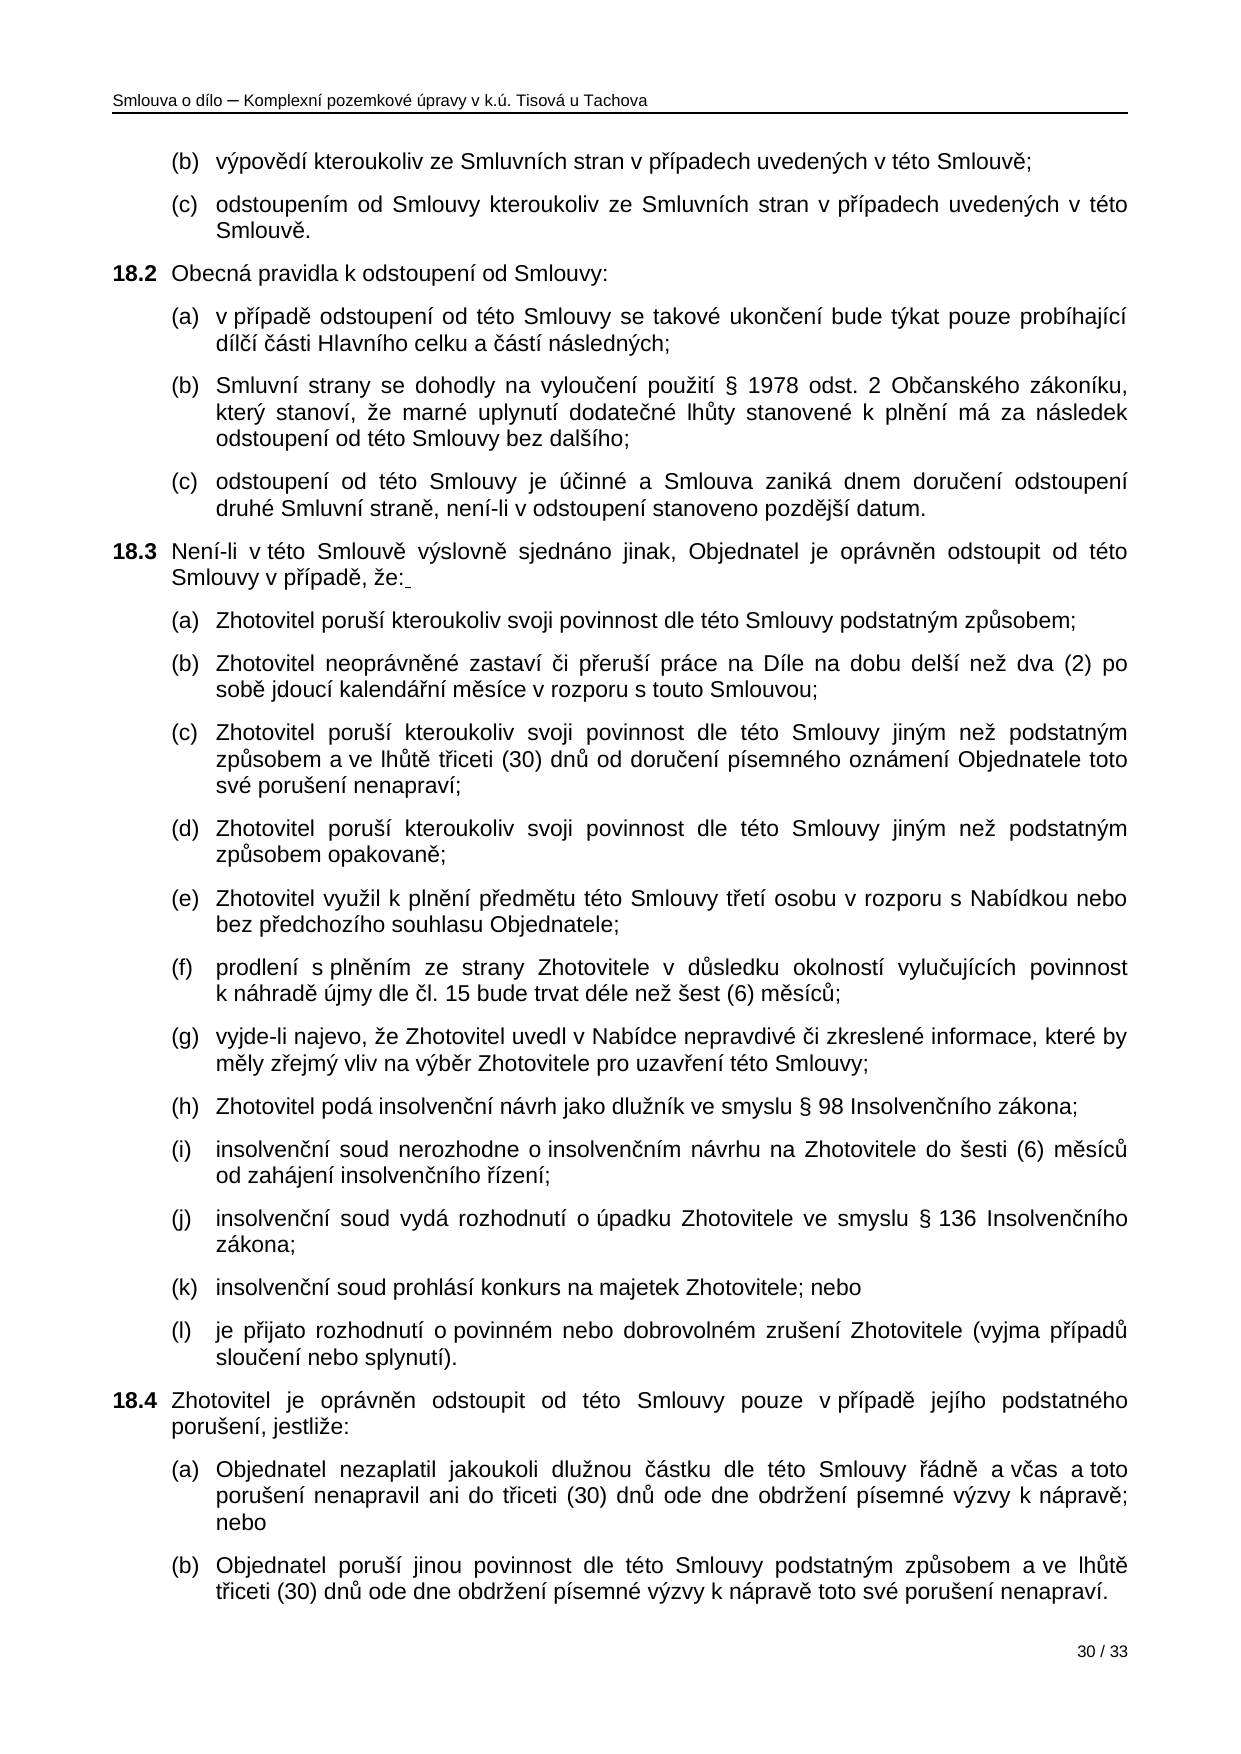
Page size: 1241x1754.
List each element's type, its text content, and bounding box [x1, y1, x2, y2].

text insolvenční soud nerozhodne o insolvenčním návrhu na Zhotovitele do šesti (6) měsíců od zahájení insolvenčního řízení; [171, 1136, 1128, 1188]
text insolvenční soud vydá rozhodnutí o úpadku Zhotovitele ve smyslu § 136 Insolvenčního zákona; [171, 1205, 1128, 1258]
text Není-li v této Smlouvě výslovně sjednáno jinak, Objednatel je oprávněn odstoupit od této Smlouvy v případě, že: [112, 538, 1128, 590]
text Zhotovitel poruší kteroukoliv svoji povinnost dle této Smlouvy jiným než podstatným způsobem a ve lhůtě třiceti (30) dnů od doručení písemného oznámení Objednatele toto své porušení nenapraví; [171, 719, 1128, 798]
text je přijato rozhodnutí o povinném nebo dobrovolném zrušení Zhotovitele (vyjma případů sloučení nebo splynutí). [171, 1317, 1128, 1370]
text Smluvní strany se dohodly na vyloučení použití § 1978 odst. 2 Občanského zákoníku, který stanoví, že marné uplynutí dodatečné lhůty stanovené k plnění má za následek odstoupení od této Smlouvy bez dalšího; [171, 372, 1128, 452]
text odstoupení od této Smlouvy je účinné a Smlouva zaniká dnem doručení odstoupení druhé Smluvní straně, není-li v odstoupení stanoveno pozdější datum. [171, 468, 1128, 521]
text výpovědí kteroukoliv ze Smluvních stran v případech uvedených v této Smlouvě; [171, 148, 1128, 174]
list Zhotovitel neoprávněné zastaví či přeruší práce na Díle na dobu delší než dva (2) po sobě jdoucí kalendářní měsíce v rozporu s touto Smlouvou; [171, 650, 1128, 703]
text insolvenční soud prohlásí konkurs na majetek Zhotovitele; nebo [171, 1274, 1128, 1301]
text Zhotovitel je oprávněn odstoupit od této Smlouvy pouze v případě jejího podstatného porušení, jestliže: [112, 1387, 1128, 1439]
list v případě odstoupení od této Smlouvy se takové ukončení bude týkat pouze probíhající dílčí části Hlavního celku a částí následných; [171, 303, 1128, 356]
text odstoupením od Smlouvy kteroukoliv ze Smluvních stran v případech uvedených v této Smlouvě. [171, 191, 1128, 243]
text vyjde-li najevo, že Zhotovitel uvedl v Nabídce nepravdivé či zkreslené informace, které by měly zřejmý vliv na výběr Zhotovitele pro uzavření této Smlouvy; [171, 1023, 1128, 1076]
text prodlení s plněním ze strany Zhotovitele v důsledku okolností vylučujících povinnost k náhradě újmy dle čl. 15 bude trvat déle než šest (6) měsíců; [171, 954, 1128, 1007]
text Objednatel poruší jinou povinnost dle této Smlouvy podstatným způsobem a ve lhůtě třiceti (30) dnů ode dne obdržení písemné výzvy k nápravě toto své porušení nenapraví. [171, 1552, 1128, 1604]
text Zhotovitel poruší kteroukoliv svoji povinnost dle této Smlouvy jiným než podstatným způsobem opakovaně; [171, 815, 1128, 868]
text Zhotovitel využil k plnění předmětu této Smlouvy třetí osobu v rozporu s Nabídkou nebo bez předchozího souhlasu Objednatele; [171, 884, 1128, 937]
text Zhotovitel podá insolvenční návrh jako dlužník ve smyslu § 98 Insolvenčního zákona; [171, 1093, 1128, 1119]
text Obecná pravidla k odstoupení od Smlouvy: [112, 260, 1128, 286]
list Zhotovitel poruší kteroukoliv svoji povinnost dle této Smlouvy podstatným způsobem; [171, 607, 1128, 633]
list Objednatel nezaplatil jakoukoli dlužnou částku dle této Smlouvy řádně a včas a toto porušení nenapravil ani do třiceti (30) dnů ode dne obdržení písemné výzvy k nápravě; nebo [171, 1456, 1128, 1535]
